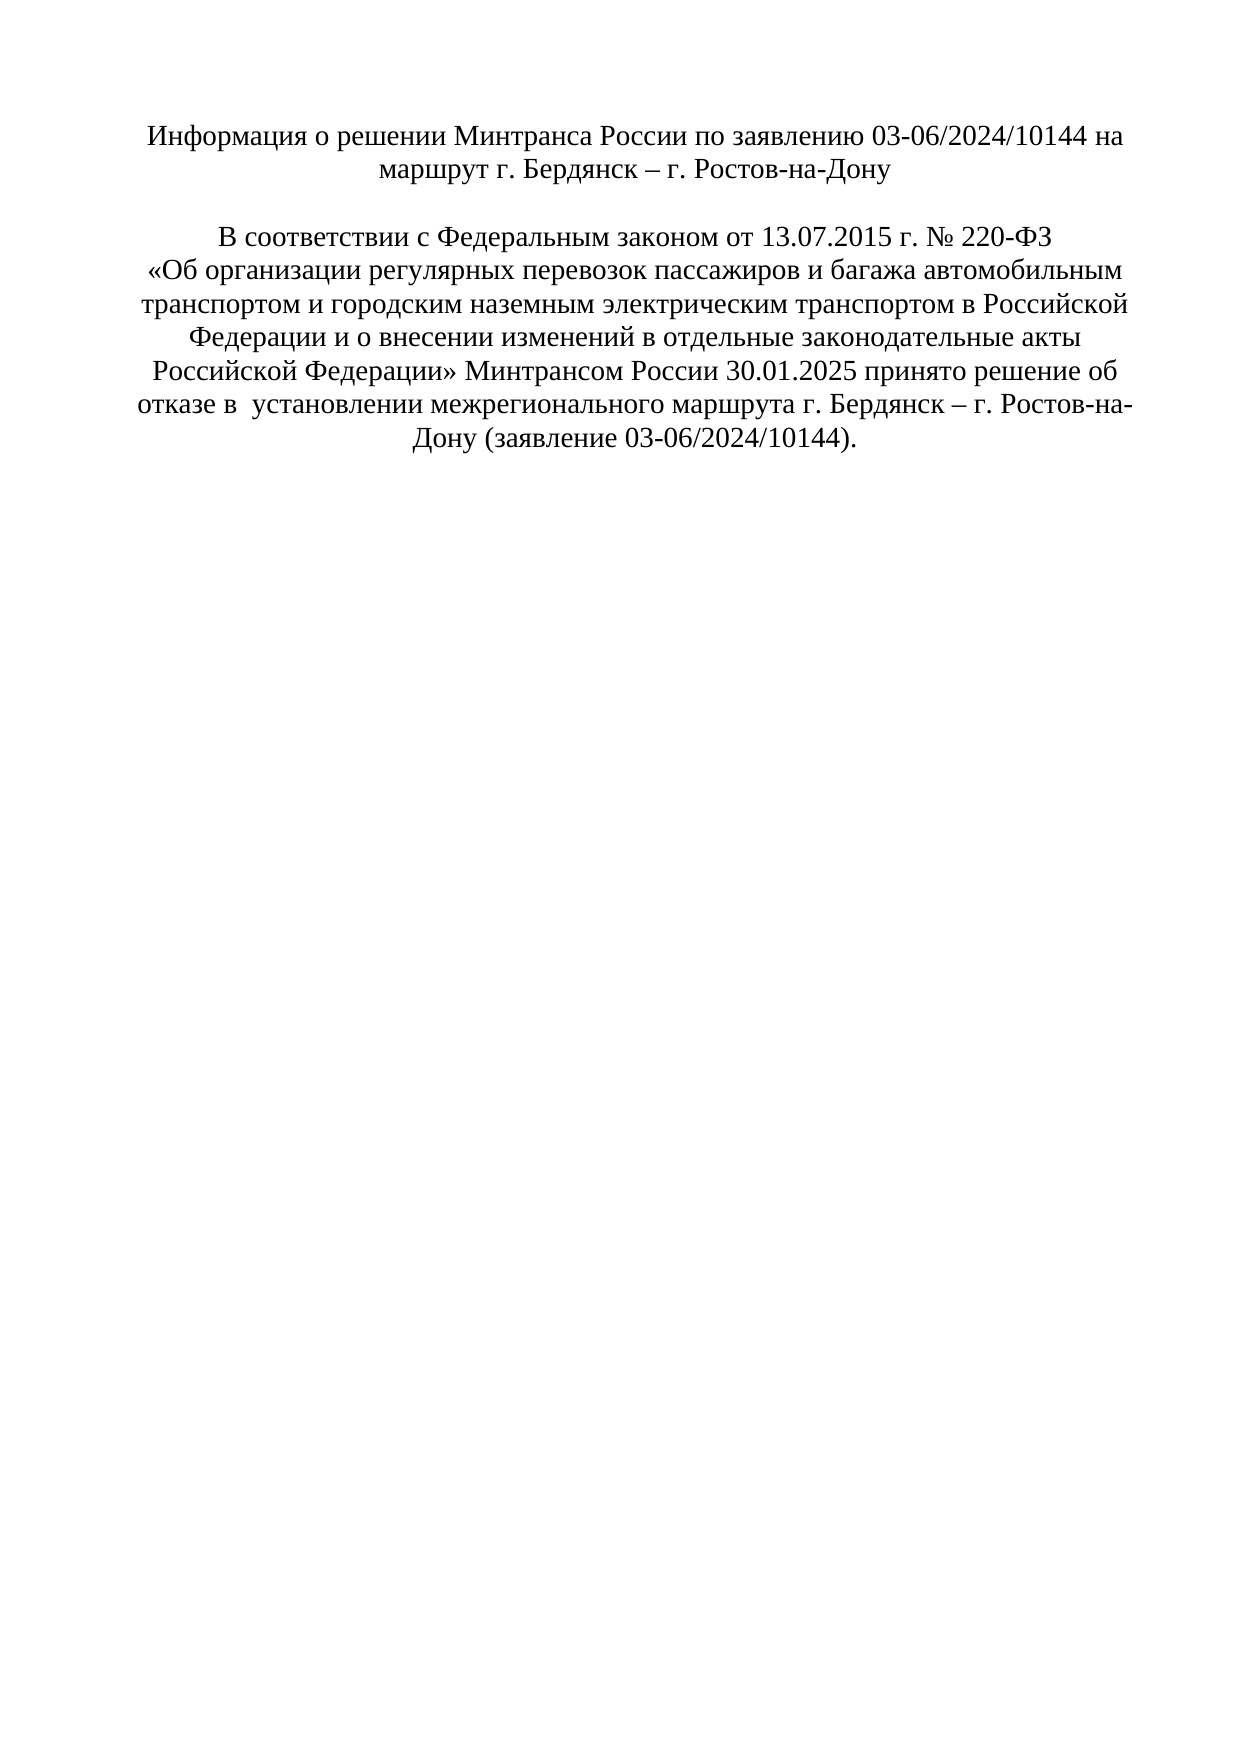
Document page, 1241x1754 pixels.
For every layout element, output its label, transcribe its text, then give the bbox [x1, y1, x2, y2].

text Информация о решении Минтранса России по заявлению 03-06/2024/10144 на маршрут г. Бердянск – г. Ростов-на-Дону [118, 118, 1152, 185]
text В соответствии с Федеральным законом от 13.07.2015 г. № 220-ФЗ «Об организации регулярных перевозок пассажиров и багажа автомобильным транспортом и городским наземным электрическим транспортом в Российской Федерации и о внесении изменений в отдельные законодательные акты Российской Федерации» Минтрансом России 30.01.2025 принято решение об отказе в установлении межрегионального маршрута г. Бердянск – г. Ростов-на-Дону (заявление 03-06/2024/10144). [118, 219, 1152, 453]
